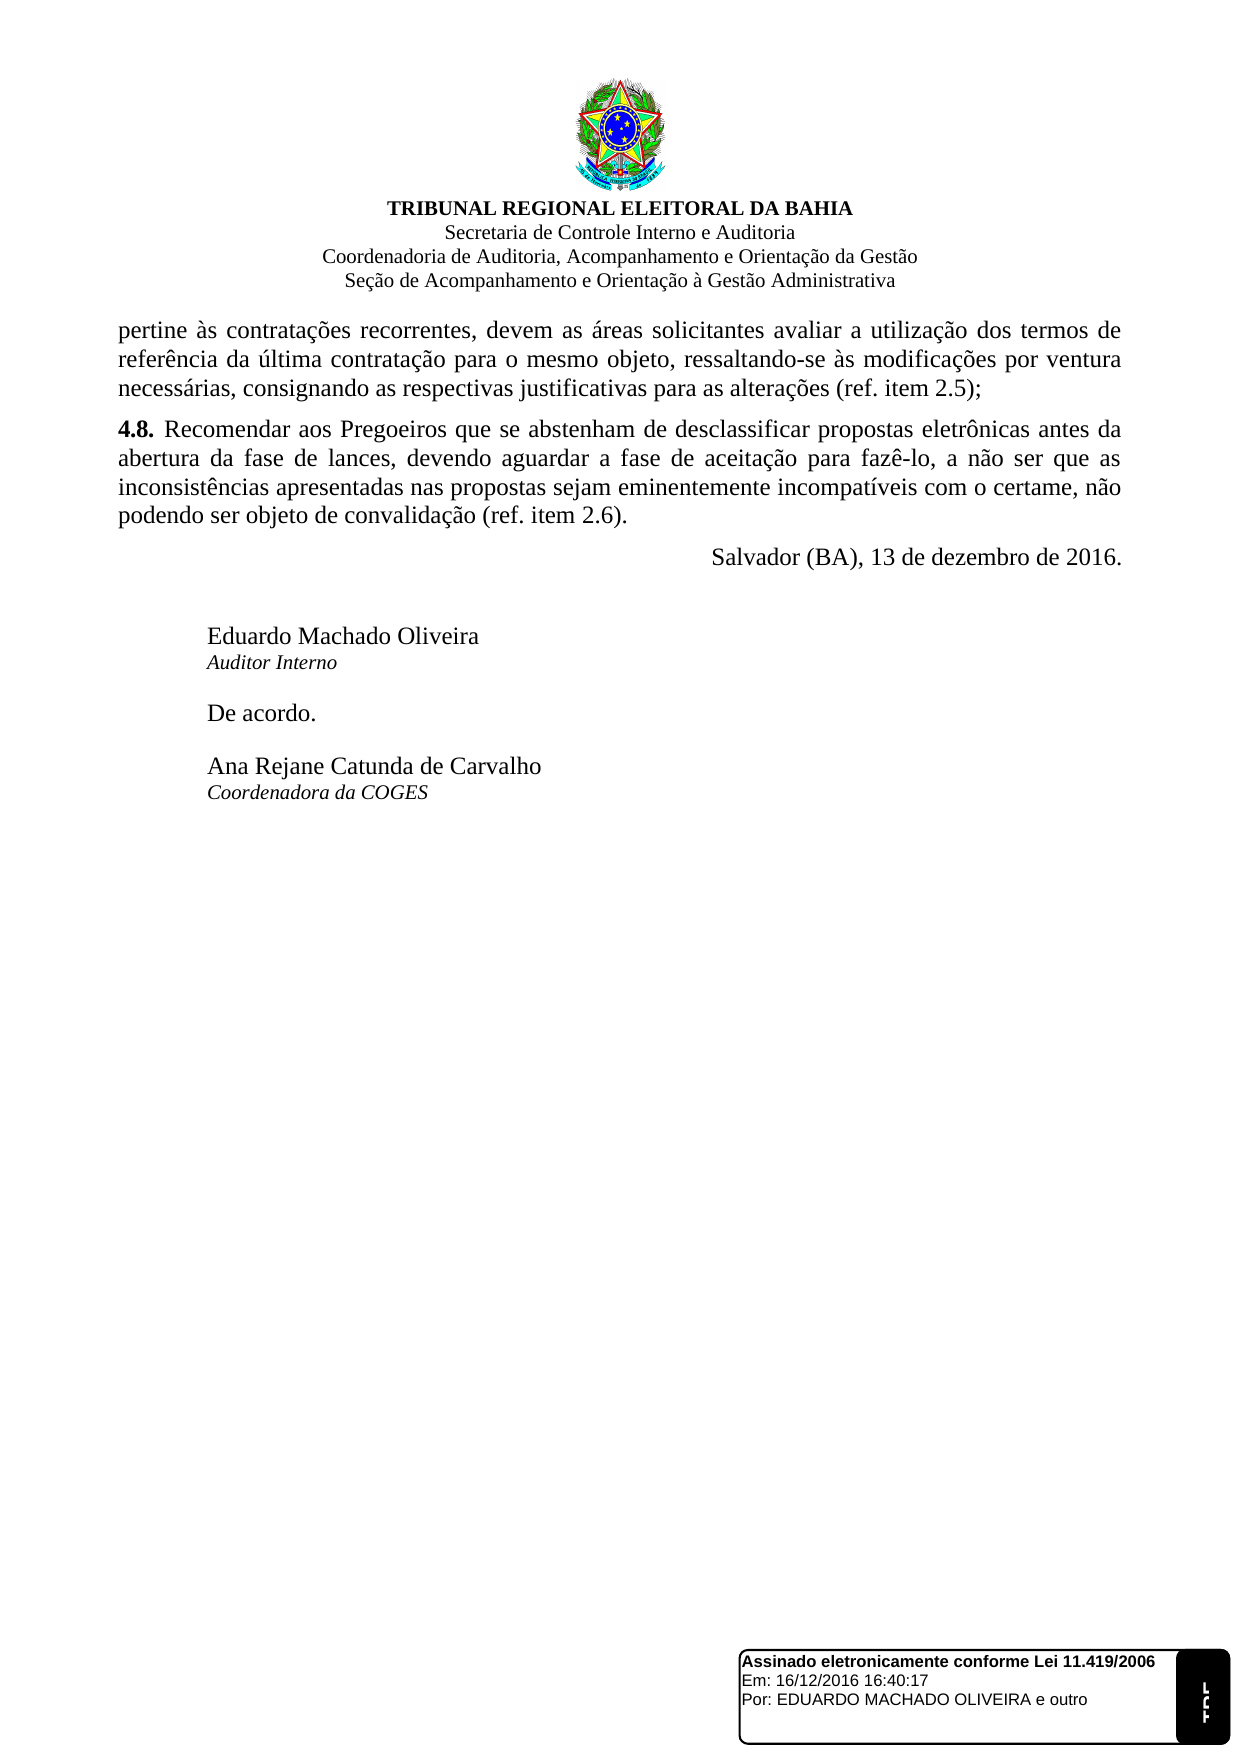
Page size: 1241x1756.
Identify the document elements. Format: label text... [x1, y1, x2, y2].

text Ana Rejane Catunda de Carvalho [207, 751, 1207, 780]
text Auditor Interno [207, 650, 1207, 674]
text De acordo. [207, 698, 1207, 727]
text Salvador (BA), 13 de dezembro de 2016. [711, 542, 1207, 571]
picture [575, 78, 666, 191]
text Coordenadora da COGES [207, 780, 1207, 804]
text Eduardo Machado Oliveira [207, 621, 1207, 650]
list Recomendar aos Pregoeiros que se abstenham de desclassificar propostas eletrônicas antes da abertura da fase de lances, devendo aguardar a fase de aceitação para fazê-lo, a não ser que as inconsistências apresentadas nas propostas sejam eminentemente incompatíveis com o certame, não podendo ser objeto de convalidação (ref. item 2.6). [118, 414, 1122, 529]
text pertine às contratações recorrentes, devem as áreas solicitantes avaliar a utilização dos termos de referência da última contratação para o mesmo objeto, ressaltando-se às modificações por ventura necessárias, consignando as respectivas justificativas para as alterações (ref. item 2.5); [118, 315, 1122, 402]
